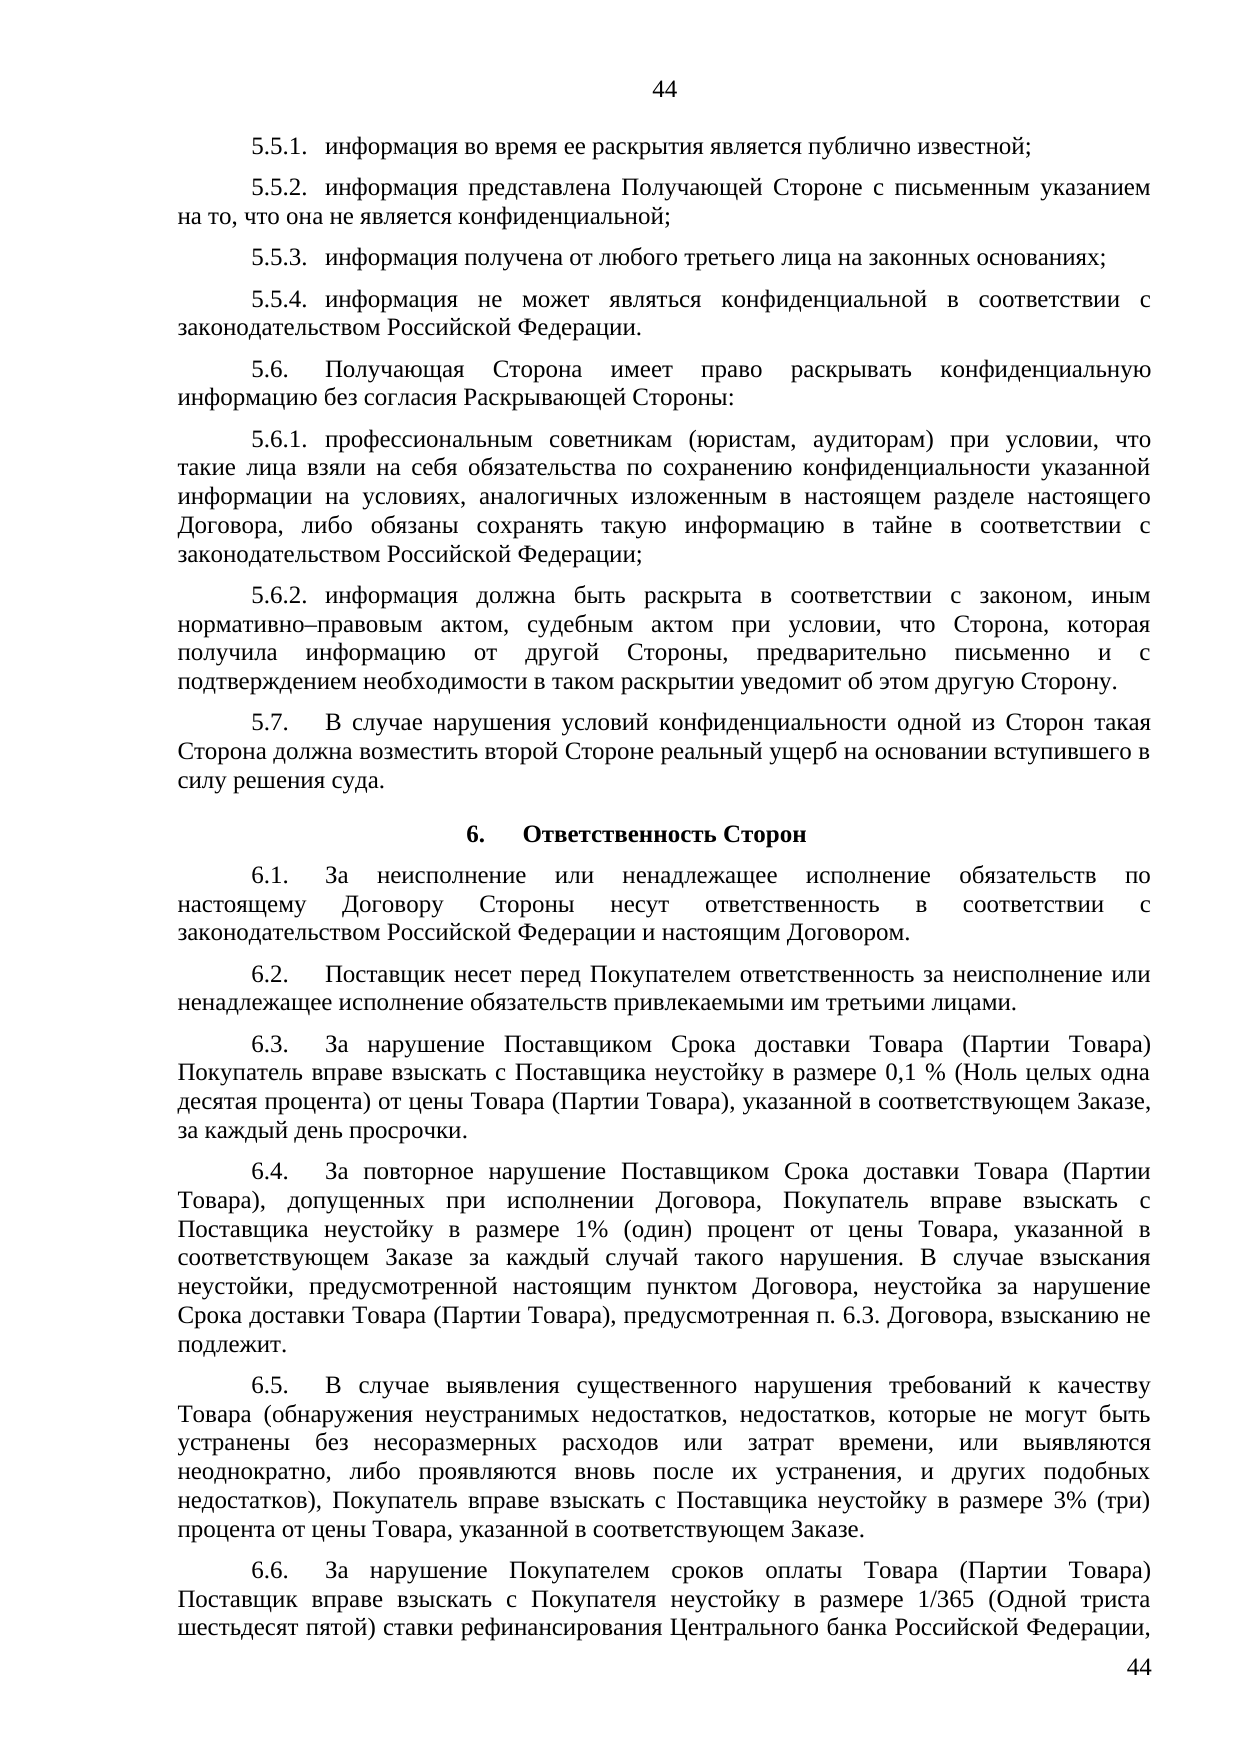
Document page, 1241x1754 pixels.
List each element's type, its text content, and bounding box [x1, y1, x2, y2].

list В случае нарушения условий конфиденциальности одной из Сторон такая Сторона должна возместить второй Стороне реальный ущерб на основании вступившего в силу решения суда. [177, 707, 1152, 794]
list информация представлена Получающей Стороне с письменным указанием на то, что она не является конфиденциальной; [177, 172, 1152, 230]
list информация получена от любого третьего лица на законных основаниях; [177, 242, 1152, 271]
list профессиональным советникам (юристам, аудиторам) при условии, что такие лица взяли на себя обязательства по сохранению конфиденциальности указанной информации на условиях, аналогичных изложенным в настоящем разделе настоящего Договора, либо обязаны сохранять такую информацию в тайне в соответствии с законодательством Российской Федерации; [177, 424, 1152, 567]
list За неисполнение или ненадлежащее исполнение обязательств по настоящему Договору Стороны несут ответственность в соответствии с законодательством Российской Федерации и настоящим Договором. [177, 860, 1152, 946]
list информация не может являться конфиденциальной в соответствии с законодательством Российской Федерации. [177, 284, 1152, 341]
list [177, 1555, 1152, 1641]
list Ответственность Сторон [121, 819, 1152, 847]
list информация во время ее раскрытия является публично известной; [177, 131, 1152, 160]
list Поставщик несет перед Покупателем ответственность за неисполнение или ненадлежащее исполнение обязательств привлекаемыми им третьими лицами. [177, 959, 1152, 1016]
list информация должна быть раскрыта в соответствии с законом, иным нормативно–правовым актом, судебным актом при условии, что Сторона, которая получила информацию от другой Стороны, предварительно письменно и с подтверждением необходимости в таком раскрытии уведомит об этом другую Сторону. [177, 580, 1152, 695]
list За нарушение Поставщиком Срока доставки Товара (Партии Товара) Покупатель вправе взыскать с Поставщика неустойку в размере 0,1 % (Ноль целых одна десятая процента) от цены Товара (Партии Товара), указанной в соответствующем Заказе, за каждый день просрочки. [177, 1029, 1152, 1144]
list Получающая Сторона имеет право раскрывать конфиденциальную информацию без согласия Раскрывающей Стороны: [177, 354, 1152, 411]
list За повторное нарушение Поставщиком Срока доставки Товара (Партии Товара), допущенных при исполнении Договора, Покупатель вправе взыскать с Поставщика неустойку в размере 1% (один) процент от цены Товара, указанной в соответствующем Заказе за каждый случай такого нарушения. В случае взыскания неустойки, предусмотренной настоящим пунктом Договора, неустойка за нарушение Срока доставки Товара (Партии Товара), предусмотренная п. 6.3. Договора, взысканию не подлежит. [177, 1156, 1152, 1357]
list В случае выявления существенного нарушения требований к качеству Товара (обнаружения неустранимых недостатков, недостатков, которые не могут быть устранены без несоразмерных расходов или затрат времени, или выявляются неоднократно, либо проявляются вновь после их устранения, и других подобных недостатков), Покупатель вправе взыскать с Поставщика неустойку в размере 3% (три) процента от цены Товара, указанной в соответствующем Заказе. [177, 1370, 1152, 1542]
